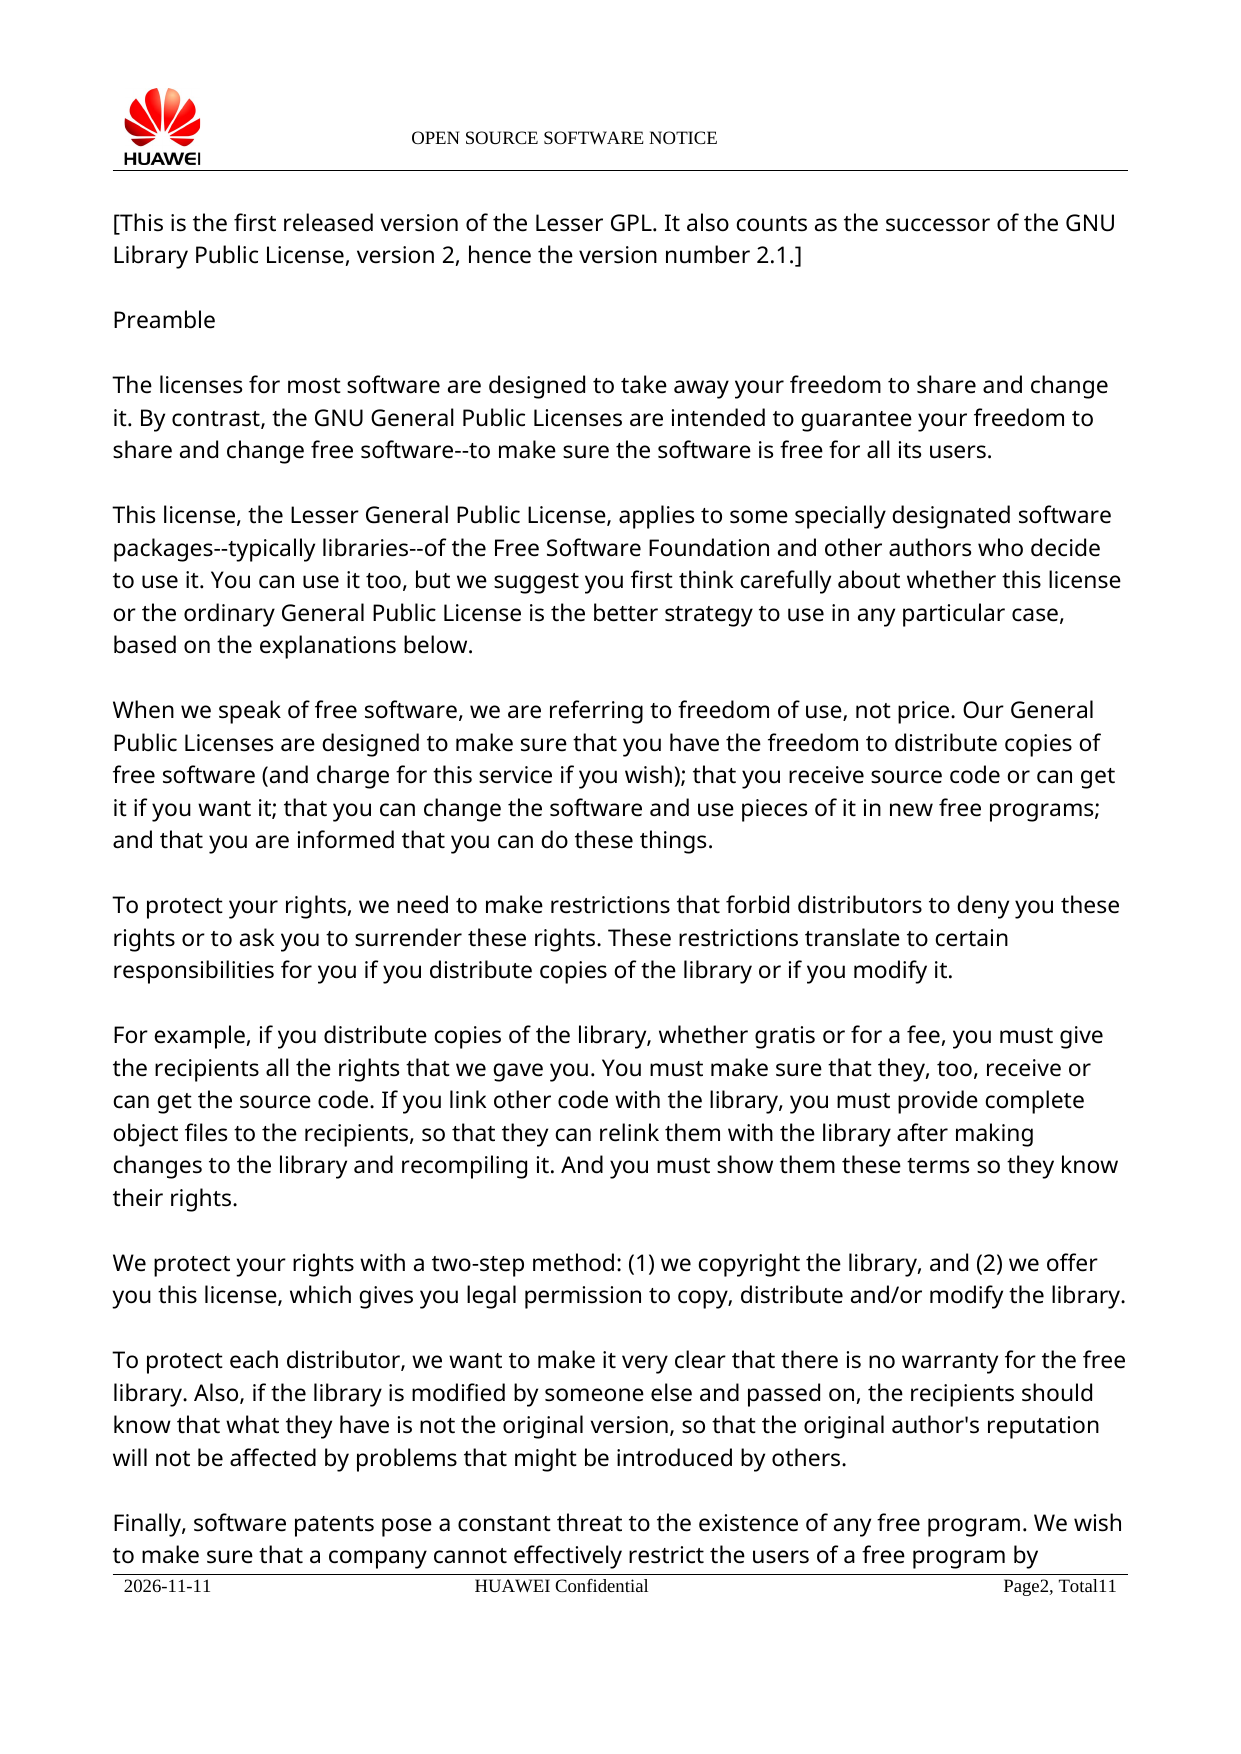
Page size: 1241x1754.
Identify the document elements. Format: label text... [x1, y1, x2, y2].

text For example, if you distribute copies of the library, whether gratis or for a fee, you must give the recipients all the rights that we gave you. You must make sure that they, too, receive or can get the source code. If you link other code with the library, you must provide complete object files to the recipients, so that they can relink them with the library after making changes to the library and recompiling it. And you must show them these terms so they know their rights. [112, 1019, 1128, 1214]
text We protect your rights with a two-step method: (1) we copyright the library, and (2) we offer you this license, which gives you legal permission to copy, distribute and/or modify the library. [112, 1246, 1128, 1311]
text Preamble [112, 304, 1128, 336]
text To protect your rights, we need to make restrictions that forbid distributors to deny you these rights or to ask you to surrender these rights. These restrictions translate to certain responsibilities for you if you distribute copies of the library or if you modify it. [112, 889, 1128, 986]
text This license, the Lesser General Public License, applies to some specially designated software packages--typically libraries--of the Free Software Foundation and other authors who decide to use it. You can use it too, but we suggest you first think carefully about whether this license or the ordinary General Public License is the better strategy to use in any particular case, based on the explanations below. [112, 499, 1128, 661]
picture [124, 88, 201, 165]
text The licenses for most software are designed to take away your freedom to share and change it. By contrast, the GNU General Public Licenses are intended to guarantee your freedom to share and change free software--to make sure the software is free for all its users. [112, 369, 1128, 466]
text [This is the first released version of the Lesser GPL. It also counts as the successor of the GNU Library Public License, version 2, hence the version number 2.1.] [112, 206, 1128, 271]
text When we speak of free software, we are referring to freedom of use, not price. Our General Public Licenses are designed to make sure that you have the freedom to distribute copies of free software (and charge for this service if you wish); that you receive source code or can get it if you want it; that you can change the software and use pieces of it in new free programs; and that you are informed that you can do these things. [112, 694, 1128, 856]
text To protect each distributor, we want to make it very clear that there is no warranty for the free library. Also, if the library is modified by someone else and passed on, the recipients should know that what they have is not the original version, so that the original author's reputation will not be affected by problems that might be introduced by others. [112, 1344, 1128, 1474]
